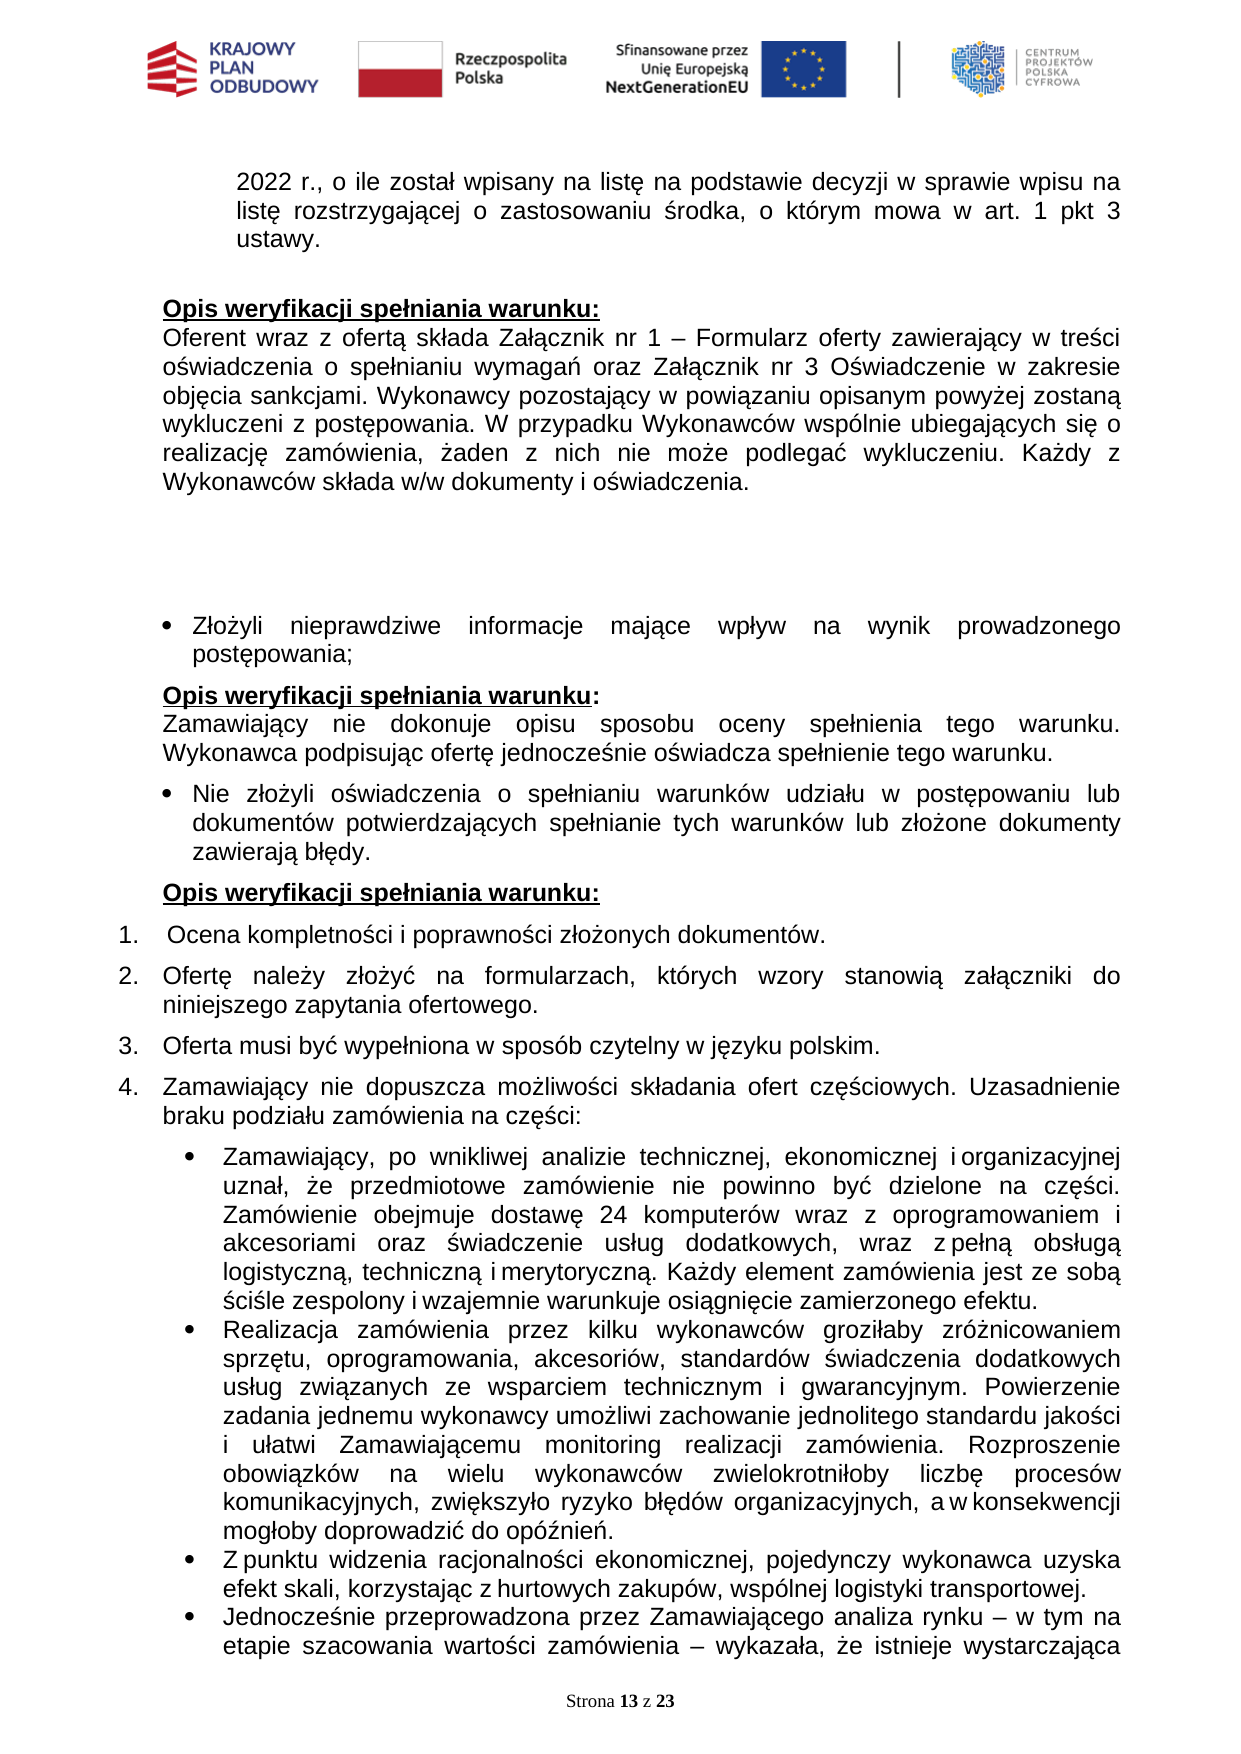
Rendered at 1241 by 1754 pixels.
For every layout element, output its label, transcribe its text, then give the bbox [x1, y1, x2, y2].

picture [147, 41, 1093, 98]
list Z punktu widzenia racjonalności ekonomicznej, pojedynczy wykonawca uzyska efekt skali, korzystając z hurtowych zakupów, wspólnej logistyki transportowej. [185, 1545, 1122, 1602]
text Zamawiający nie dokonuje opisu sposobu oceny spełnienia tego warunku. Wykonawca podpisując ofertę jednocześnie oświadcza spełnienie tego warunku. [162, 709, 1122, 767]
list Opis weryfikacji spełniania warunku: [162, 294, 1122, 323]
list Zamawiający nie dopuszcza możliwości składania ofert częściowych. Uzasadnienie braku podziału zamówienia na części: [118, 1072, 1122, 1129]
text Opis weryfikacji spełniania warunku: [162, 878, 1122, 907]
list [185, 1602, 1122, 1660]
list Złożyli nieprawdziwe informacje mające wpływ na wynik prowadzonego postępowania; [162, 611, 1122, 668]
list Nie złożyli oświadczenia o spełnianiu warunków udziału w postępowaniu lub dokumentów potwierdzających spełnianie tych warunków lub złożone dokumenty zawierają błędy. [162, 779, 1122, 866]
list Opis weryfikacji spełniania warunku: [162, 681, 1122, 709]
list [199, 167, 1122, 253]
list Zamawiający, po wnikliwej analizie technicznej, ekonomicznej i organizacyjnej uznał, że przedmiotowe zamówienie nie powinno być dzielone na części. Zamówienie obejmuje dostawę 24 komputerów wraz z oprogramowaniem i akcesoriami oraz świadczenie usług dodatkowych, wraz z pełną obsługą logistyczną, techniczną i merytoryczną. Każdy element zamówienia jest ze sobą ściśle zespolony i wzajemnie warunkuje osiągnięcie zamierzonego efektu. [185, 1142, 1122, 1315]
list Oferta musi być wypełniona w sposób czytelny w języku polskim. [118, 1031, 1122, 1059]
list Realizacja zamówienia przez kilku wykonawców groziłaby zróżnicowaniem sprzętu, oprogramowania, akcesoriów, standardów świadczenia dodatkowych usług związanych ze wsparciem technicznym i gwarancyjnym. Powierzenie zadania jednemu wykonawcy umożliwi zachowanie jednolitego standardu jakości i ułatwi Zamawiającemu monitoring realizacji zamówienia. Rozproszenie obowiązków na wielu wykonawców zwielokrotniłoby liczbę procesów komunikacyjnych, zwiększyło ryzyko błędów organizacyjnych, a w konsekwencji mogłoby doprowadzić do opóźnień. [185, 1315, 1122, 1545]
text 2. Ofertę należy złożyć na formularzach, których wzory stanowią załączniki do niniejszego zapytania ofertowego. [118, 961, 1122, 1018]
text 1. Ocena kompletności i poprawności złożonych dokumentów. [118, 919, 1122, 948]
list Oferent wraz z ofertą składa Załącznik nr 1 – Formularz oferty zawierający w treści oświadczenia o spełnianiu wymagań oraz Załącznik nr 3 Oświadczenie w zakresie objęcia sankcjami. Wykonawcy pozostający w powiązaniu opisanym powyżej zostaną wykluczeni z postępowania. W przypadku Wykonawców wspólnie ubiegających się o realizację zamówienia, żaden z nich nie może podlegać wykluczeniu. Każdy z Wykonawców składa w/w dokumenty i oświadczenia. [162, 323, 1122, 496]
